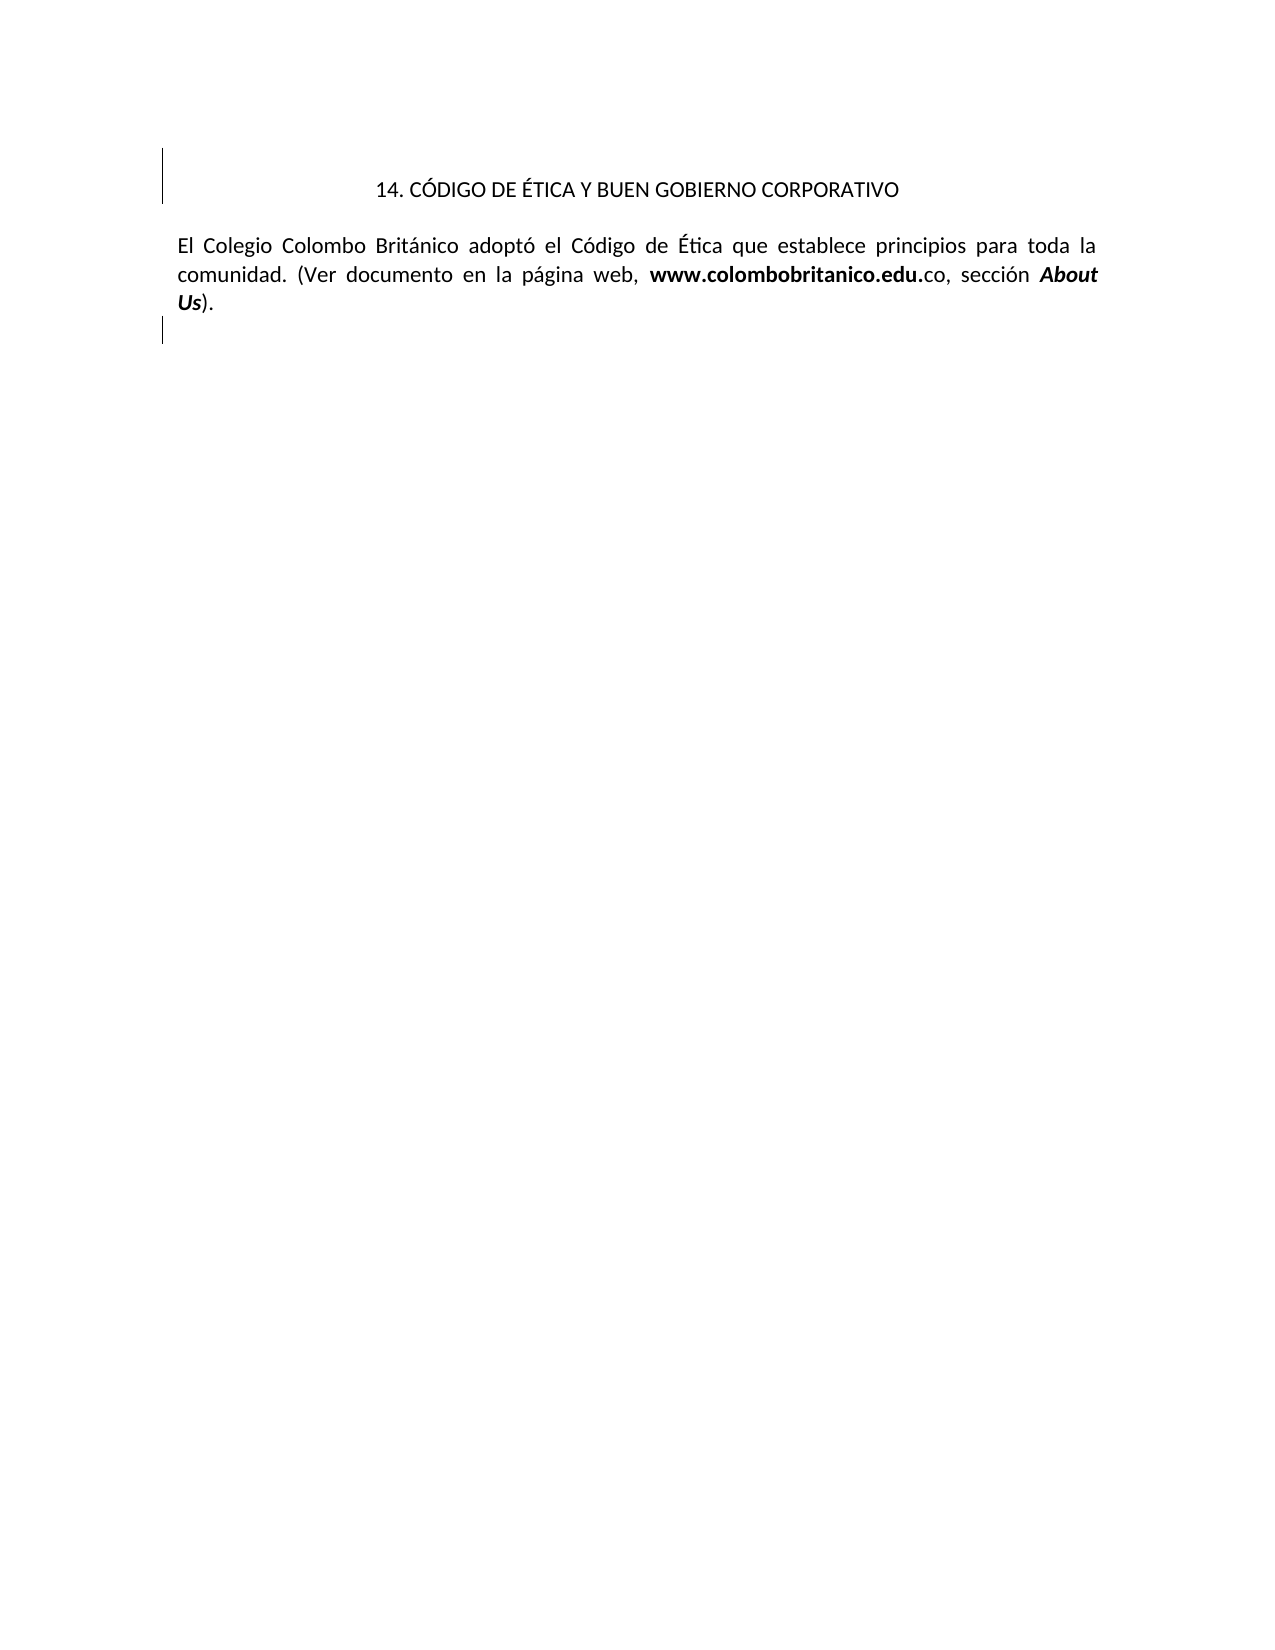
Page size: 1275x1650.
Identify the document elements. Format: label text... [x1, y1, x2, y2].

text El Colegio Colombo Británico adoptó el Código de Ética que establece principios para toda la comunidad. (Ver documento en la página web, www.colombobritanico.edu.co, sección About Us). [177, 232, 1098, 316]
text 14. CÓDIGO DE ÉTICA Y BUEN GOBIERNO CORPORATIVO [177, 176, 1098, 204]
